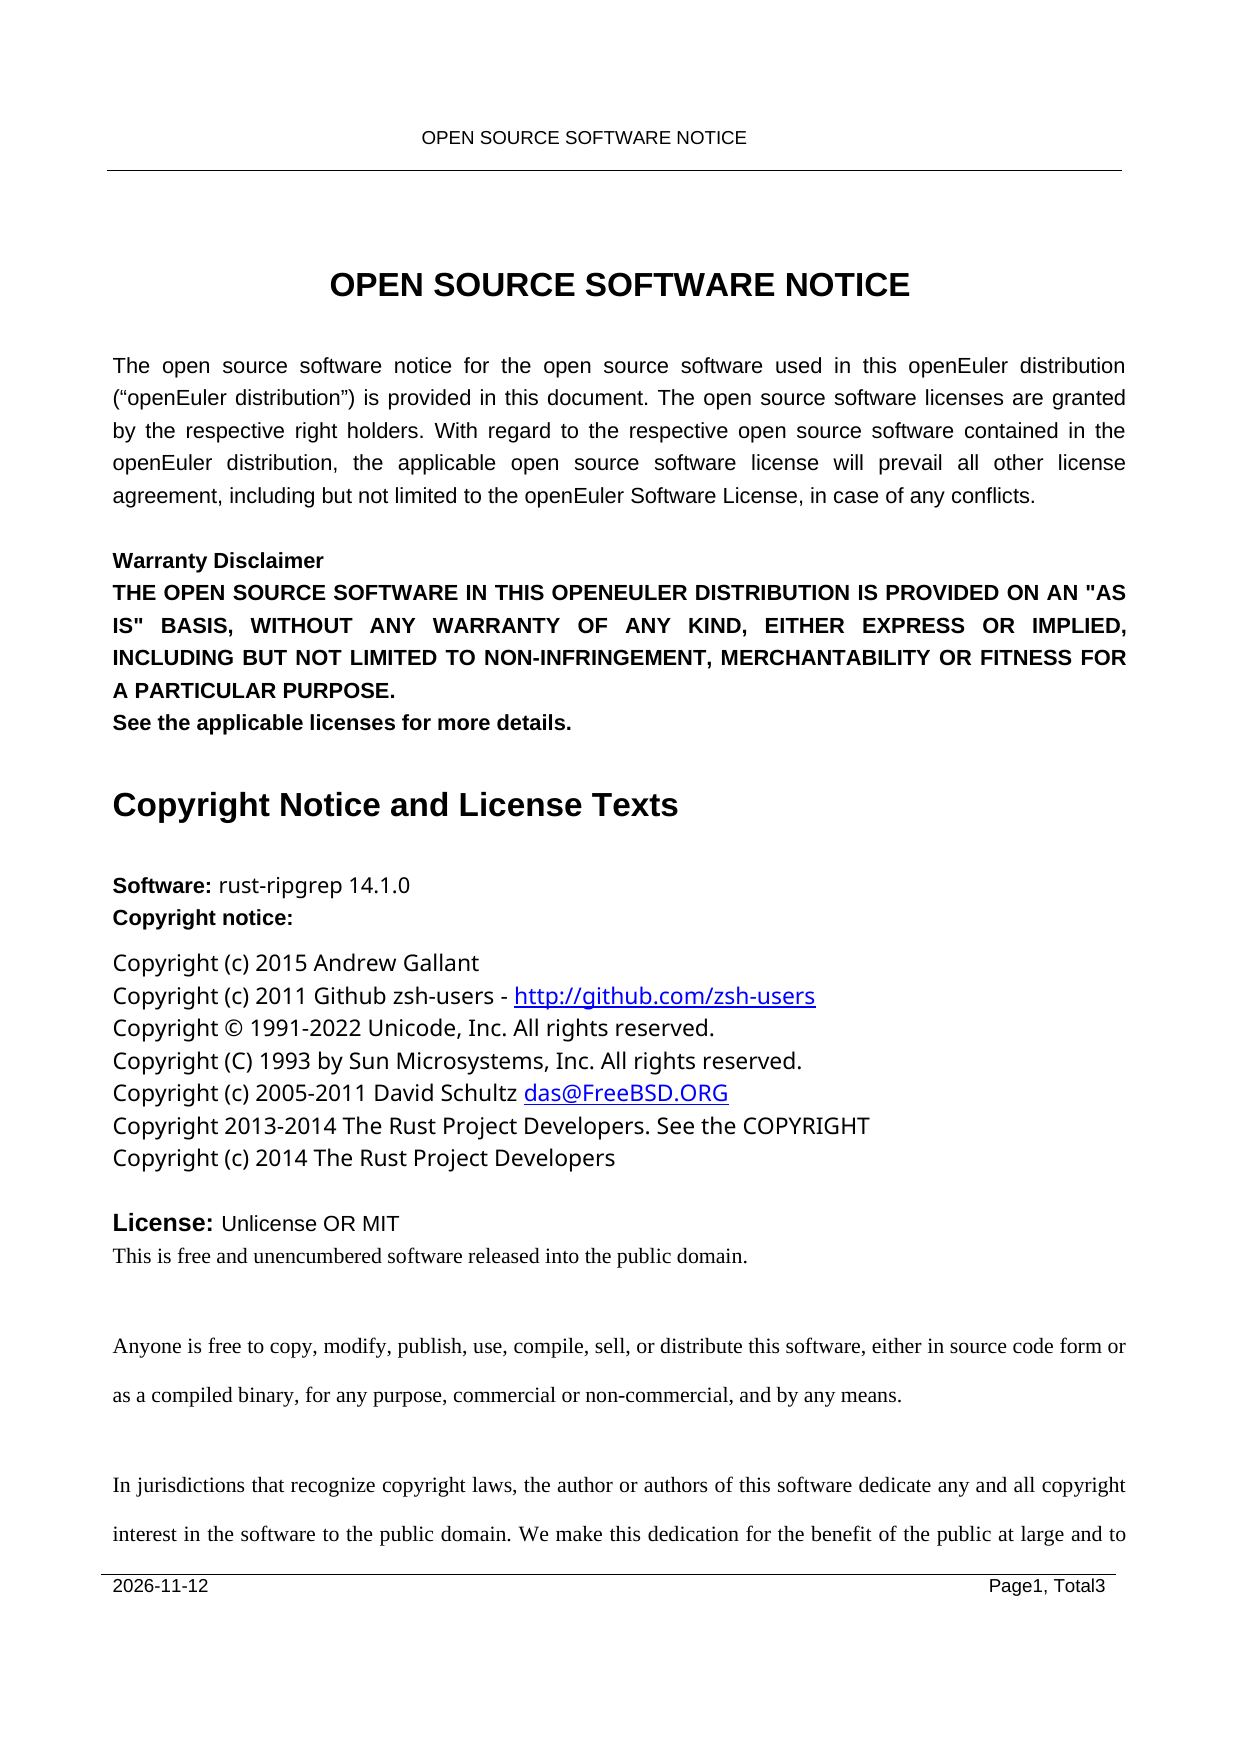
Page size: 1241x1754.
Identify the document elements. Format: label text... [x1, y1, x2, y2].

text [112, 1468, 1128, 1549]
text Anyone is free to copy, modify, publish, use, compile, sell, or distribute this software, either in source code form or as a compiled binary, for any purpose, commercial or non-commercial, and by any means. [112, 1329, 1128, 1411]
text License: Unlicense OR MIT [112, 1207, 1128, 1239]
text Copyright (c) 2011 Github zsh-users - http://github.com/zsh-users [112, 979, 1128, 1012]
text Copyright (C) 1993 by Sun Microsystems, Inc. All rights reserved. [112, 1044, 1128, 1077]
title Software: rust-ripgrep 14.1.0 [112, 869, 1128, 901]
text The open source software notice for the open source software used in this openEuler distribution (“openEuler distribution”) is provided in this document. The open source software licenses are granted by the respective right holders. With regard to the respective open source software contained in the openEuler distribution, the applicable open source software license will prevail all other license agreement, including but not limited to the openEuler Software License, in case of any conflicts. [112, 349, 1128, 511]
text OPEN SOURCE SOFTWARE NOTICE [112, 251, 1128, 316]
text Copyright (c) 2015 Andrew Gallant [112, 947, 1128, 979]
text This is free and unencumbered software released into the public domain. [112, 1239, 1128, 1272]
text THE OPEN SOURCE SOFTWARE IN THIS OPENEULER DISTRIBUTION IS PROVIDED ON AN "AS IS" BASIS, WITHOUT ANY WARRANTY OF ANY KIND, EITHER EXPRESS OR IMPLIED, INCLUDING BUT NOT LIMITED TO NON-INFRINGEMENT, MERCHANTABILITY OR FITNESS FOR A PARTICULAR PURPOSE. See the applicable licenses for more details. [112, 576, 1128, 739]
text Copyright notice: [112, 901, 1128, 934]
text Copyright © 1991-2022 Unicode, Inc. All rights reserved. [112, 1012, 1128, 1044]
text Warranty Disclaimer [112, 544, 1128, 576]
text Copyright (c) 2005-2011 David Schultz das@FreeBSD.ORG [112, 1077, 1128, 1109]
text Copyright (c) 2014 The Rust Project Developers [112, 1142, 1128, 1207]
text Copyright 2013-2014 The Rust Project Developers. See the COPYRIGHT [112, 1109, 1128, 1142]
text Copyright Notice and License Texts [112, 771, 1128, 836]
